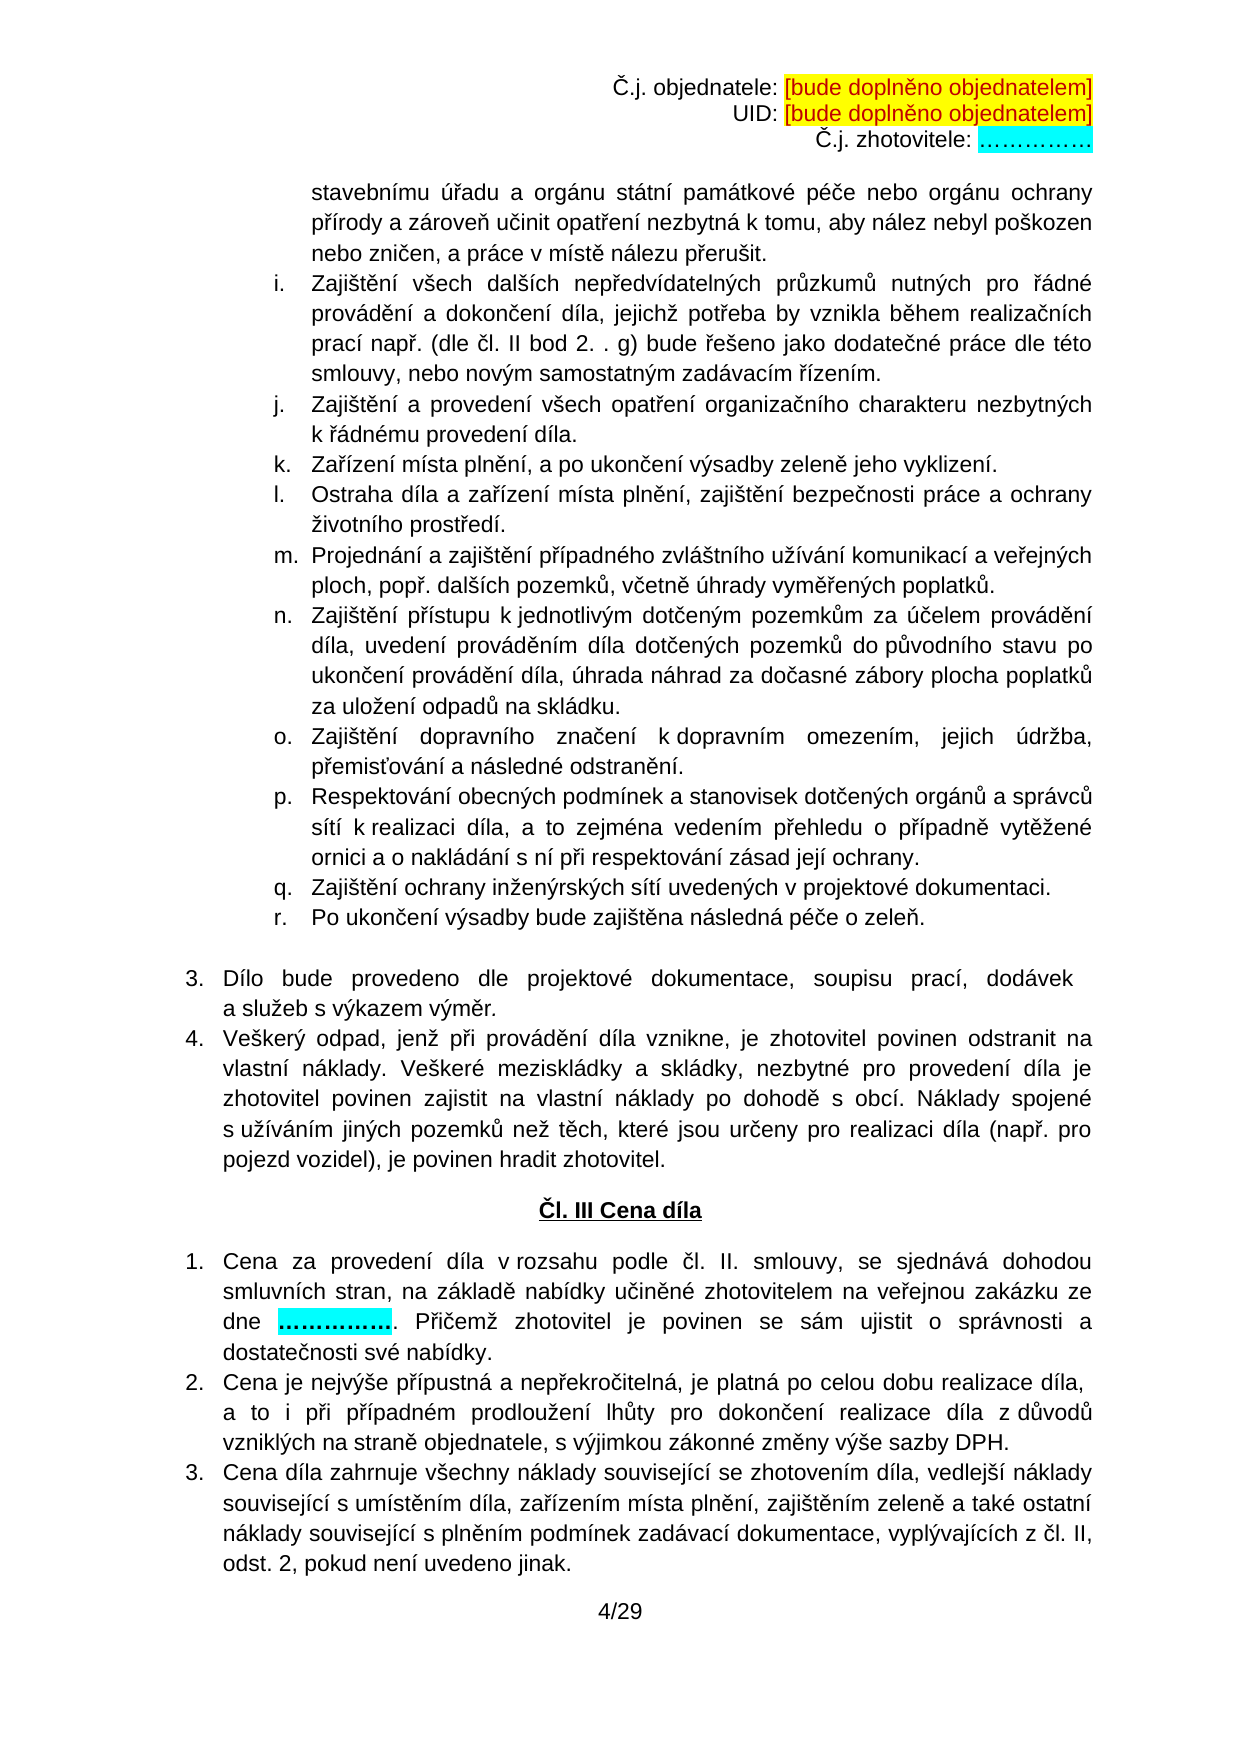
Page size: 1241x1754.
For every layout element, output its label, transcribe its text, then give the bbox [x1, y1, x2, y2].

list Po ukončení výsadby bude zajištěna následná péče o zeleň. [274, 904, 1093, 931]
list Respektování obecných podmínek a stanovisek dotčených orgánů a správců sítí k realizaci díla, a to zejména vedením přehledu o případně vytěžené ornici a o nakládání s ní při respektování zásad její ochrany. [274, 783, 1093, 870]
list Cena je nejvýše přípustná a nepřekročitelná, je platná po celou dobu realizace díla, a to i při případném prodloužení lhůty pro dokončení realizace díla z důvodů vzniklých na straně objednatele, s výjimkou zákonné změny výše sazby DPH. [185, 1369, 1093, 1456]
list Cena za provedení díla v rozsahu podle čl. II. smlouvy, se sjednává dohodou smluvních stran, na základě nabídky učiněné zhotovitelem na veřejnou zakázku ze dne ……………. Přičemž zhotovitel je povinen se sám ujistit o správnosti a dostatečnosti své nabídky. [185, 1248, 1093, 1365]
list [274, 179, 1093, 266]
list Zajištění dopravního značení k dopravním omezením, jejich údržba, přemisťování a následné odstranění. [274, 723, 1093, 779]
list Dílo bude provedeno dle projektové dokumentace, soupisu prací, dodávek a služeb s výkazem výměr. [185, 964, 1093, 1021]
list Projednání a zajištění případného zvláštního užívání komunikací a veřejných ploch, popř. dalších pozemků, včetně úhrady vyměřených poplatků. [274, 542, 1093, 598]
list Zajištění ochrany inženýrských sítí uvedených v projektové dokumentaci. [274, 874, 1093, 900]
list Zajištění všech dalších nepředvídatelných průzkumů nutných pro řádné provádění a dokončení díla, jejichž potřeba by vznikla během realizačních prací např. (dle čl. II bod 2. . g) bude řešeno jako dodatečné práce dle této smlouvy, nebo novým samostatným zadávacím řízením. [274, 270, 1093, 387]
list Ostraha díla a zařízení místa plnění, zajištění bezpečnosti práce a ochrany životního prostředí. [274, 481, 1093, 538]
text Čl. III Cena díla [148, 1197, 1093, 1223]
list Zajištění a provedení všech opatření organizačního charakteru nezbytných k řádnému provedení díla. [274, 391, 1093, 447]
list Zařízení místa plnění, a po ukončení výsadby zeleně jeho vyklizení. [274, 451, 1093, 477]
list Veškerý odpad, jenž při provádění díla vznikne, je zhotovitel povinen odstranit na vlastní náklady. Veškeré meziskládky a skládky, nezbytné pro provedení díla je zhotovitel povinen zajistit na vlastní náklady po dohodě s obcí. Náklady spojené s užíváním jiných pozemků než těch, které jsou určeny pro realizaci díla (např. pro pojezd vozidel), je povinen hradit zhotovitel. [185, 1025, 1093, 1172]
list Cena díla zahrnuje všechny náklady související se zhotovením díla, vedlejší náklady související s umístěním díla, zařízením místa plnění, zajištěním zeleně a také ostatní náklady související s plněním podmínek zadávací dokumentace, vyplývajících z čl. II, odst. 2, pokud není uvedeno jinak. [185, 1459, 1093, 1576]
list Zajištění přístupu k jednotlivým dotčeným pozemkům za účelem provádění díla, uvedení prováděním díla dotčených pozemků do původního stavu po ukončení provádění díla, úhrada náhrad za dočasné zábory plocha poplatků za uložení odpadů na skládku. [274, 602, 1093, 719]
